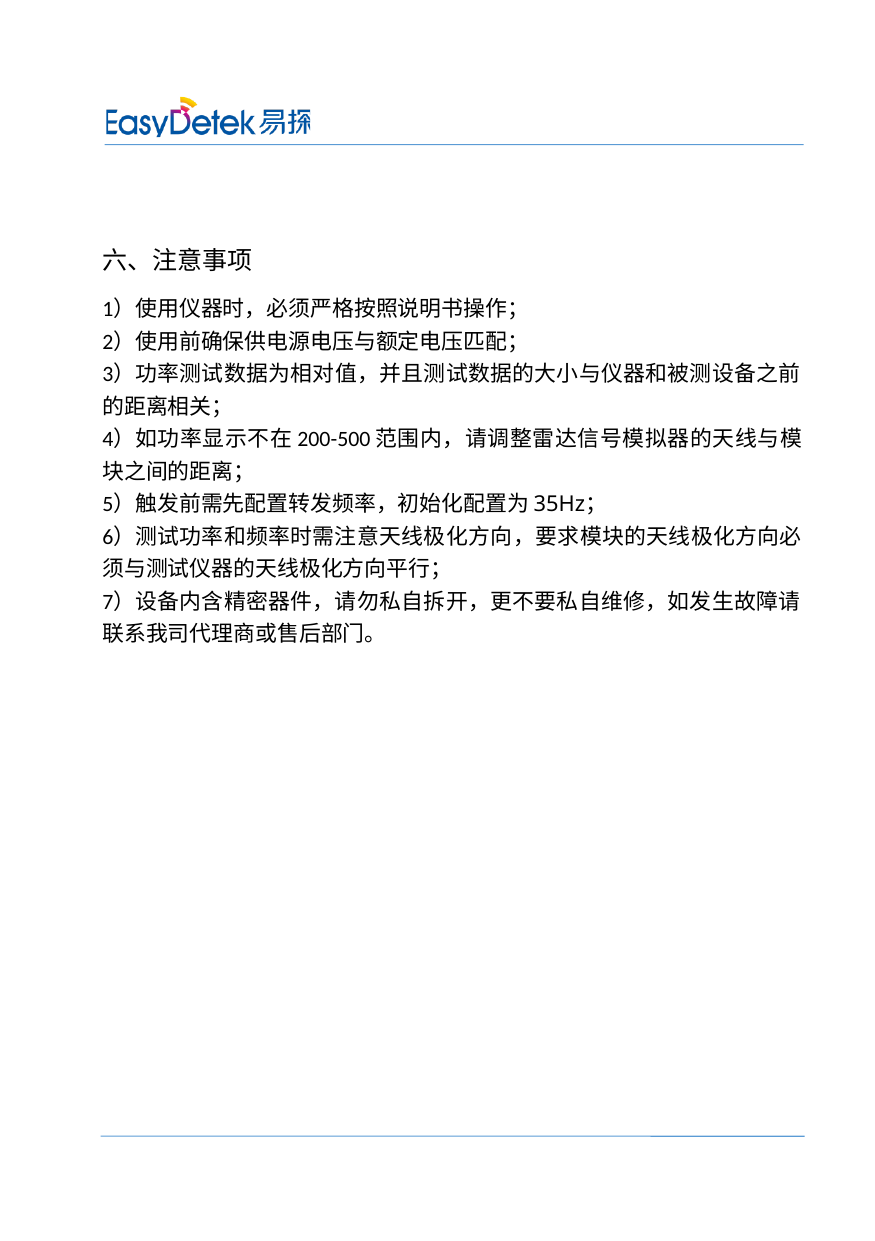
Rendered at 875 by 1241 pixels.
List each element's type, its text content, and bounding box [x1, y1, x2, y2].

list 测试功率和频率时需注意天线极化方向，要求模块的天线极化方向必须与测试仪器的天线极化方向平行； [102, 518, 802, 583]
list 使用前确保供电源电压与额定电压匹配； [102, 323, 802, 356]
list 功率测试数据为相对值，并且测试数据的大小与仪器和被测设备之前的距离相关； [102, 356, 802, 421]
list 设备内含精密器件，请勿私自拆开，更不要私自维修，如发生故障请联系我司代理商或售后部门。 [102, 583, 802, 648]
list 六、注意事项 [102, 226, 802, 291]
picture [104, 96, 310, 137]
list 如功率显示不在200-500范围内，请调整雷达信号模拟器的天线与模块之间的距离； [102, 421, 802, 486]
list 使用仪器时，必须严格按照说明书操作； [102, 291, 802, 323]
list 触发前需先配置转发频率，初始化配置为35Hz； [102, 486, 802, 518]
